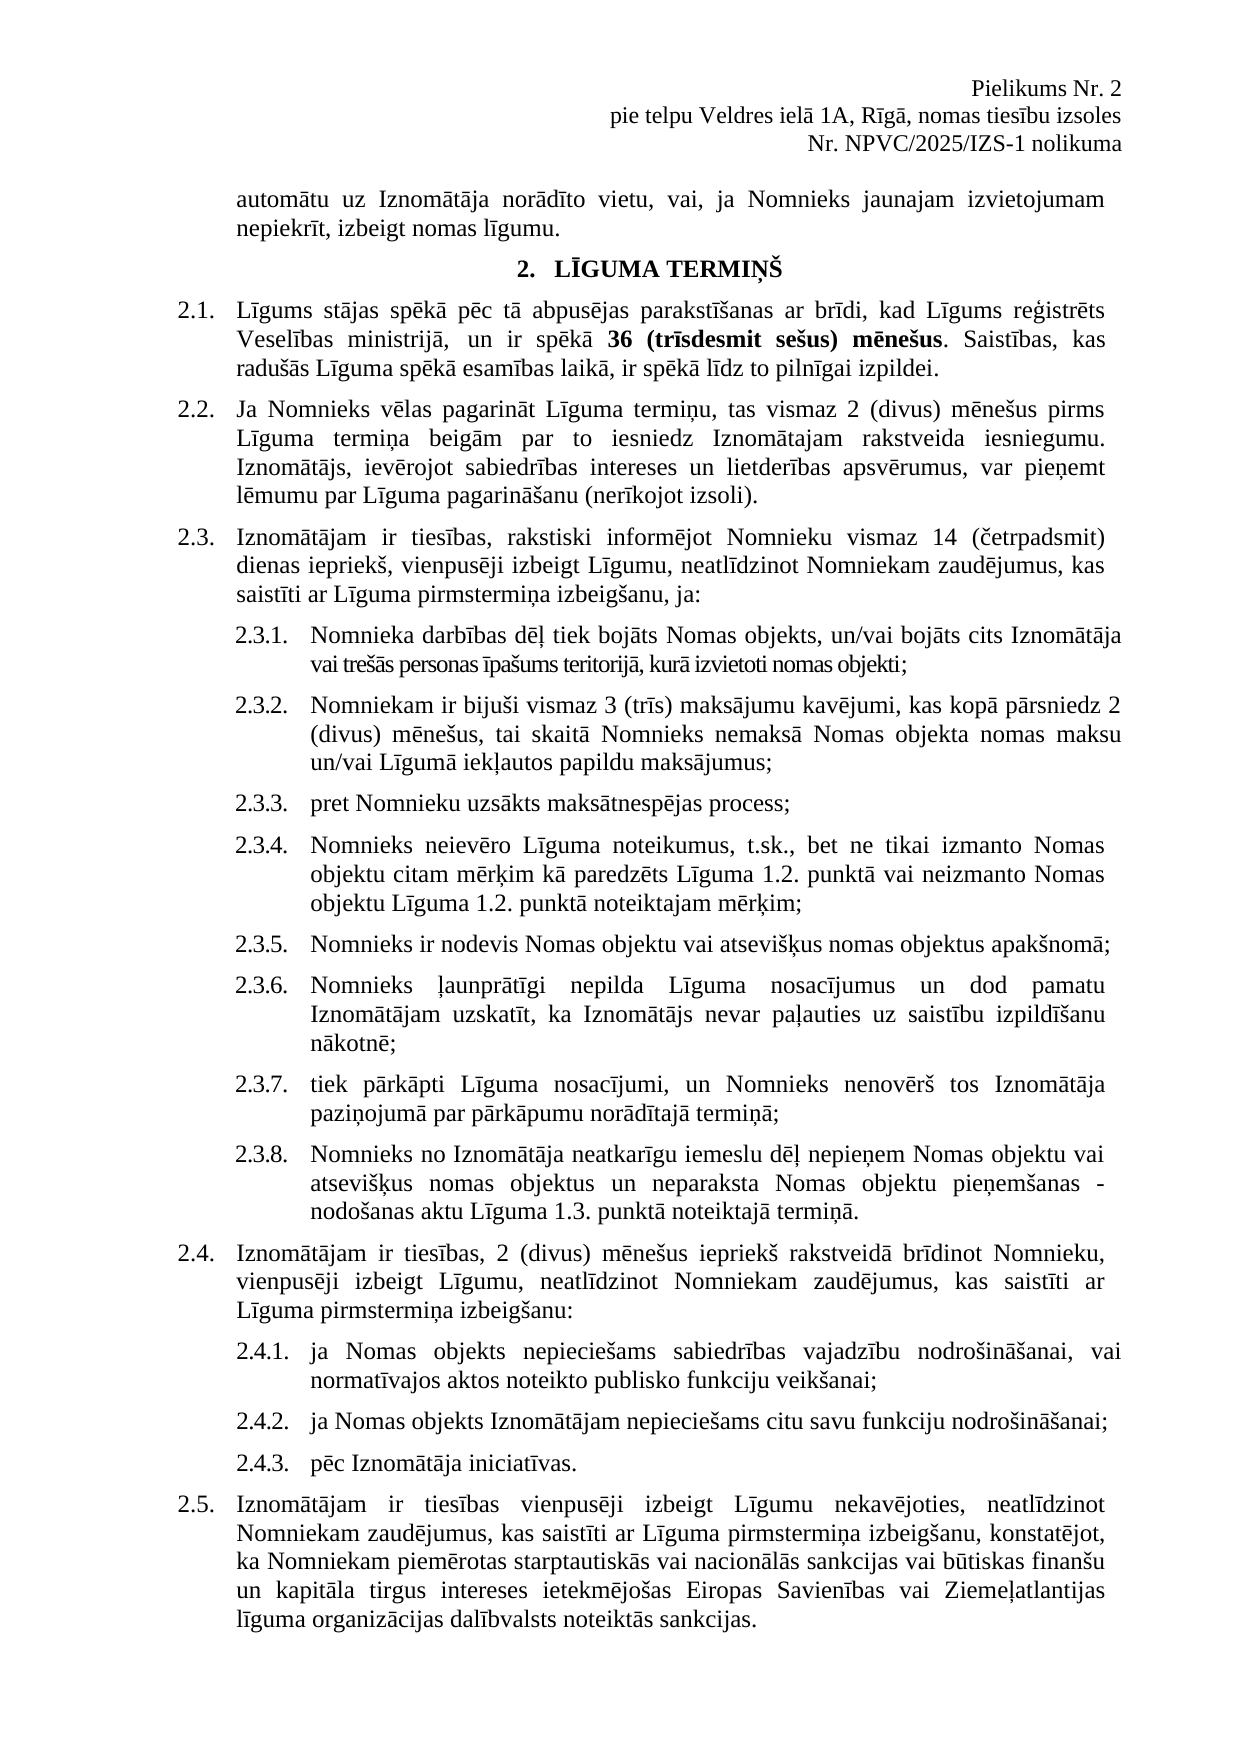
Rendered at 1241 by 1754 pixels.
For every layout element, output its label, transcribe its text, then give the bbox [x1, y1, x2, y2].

list Nomniekam ir bijuši vismaz 3 (trīs) maksājumu kavējumi, kas kopā pārsniedz 2 (divus) mēnešus, tai skaitā Nomnieks nemaksā Nomas objekta nomas maksu un/vai Līgumā iekļautos papildu maksājumus; [235, 691, 1122, 776]
list pēc Iznomātāja iniciatīvas. [236, 1448, 1122, 1476]
list ja Nomas objekts Iznomātājam nepieciešams citu savu funkciju nodrošināšanai; [236, 1406, 1122, 1435]
list Nomnieks neievēro Līguma noteikumus, t.sk., bet ne tikai izmanto Nomas objektu citam mērķim kā paredzēts Līguma 1.2. punktā vai neizmanto Nomas objektu Līguma 1.2. punktā noteiktajam mērķim; [235, 830, 1106, 916]
list Iznomātājam ir tiesības vienpusēji izbeigt Līgumu nekavējoties, neatlīdzinot Nomniekam zaudējumus, kas saistīti ar Līguma pirmstermiņa izbeigšanu, konstatējot, ka Nomniekam piemērotas starptautiskās vai nacionālās sankcijas vai būtiskas finanšu un kapitāla tirgus intereses ietekmējošas Eiropas Savienības vai Ziemeļatlantijas līguma organizācijas dalībvalsts noteiktās sankcijas. [177, 1489, 1106, 1633]
list pret Nomnieku uzsākts maksātnespējas process; [235, 789, 1122, 818]
list ja Nomas objekts nepieciešams sabiedrības vajadzību nodrošināšanai, vai normatīvajos aktos noteikto publisko funkciju veikšanai; [236, 1336, 1122, 1394]
list LĪGUMA TERMIŅŠ [177, 254, 1122, 283]
list tiek pārkāpti Līguma nosacījumi, un Nomnieks nenovērš tos Iznomātāja paziņojumā par pārkāpumu norādītajā termiņā; [235, 1069, 1106, 1126]
list Nomnieks no Iznomātāja neatkarīgu iemeslu dēļ nepieņem Nomas objektu vai atsevišķus nomas objektus un neparaksta Nomas objektu pieņemšanas - nodošanas aktu Līguma 1.3. punktā noteiktajā termiņā. [235, 1139, 1105, 1225]
list Līgums stājas spēkā pēc tā abpusējas parakstīšanas ar brīdi, kad Līgums reģistrēts Veselības ministrijā, un ir spēkā 36 (trīsdesmit sešus) mēnešus. Saistības, kas radušās Līguma spēkā esamības laikā, ir spēkā līdz to pilnīgai izpildei. [177, 296, 1106, 382]
list Ja Nomnieks vēlas pagarināt Līguma termiņu, tas vismaz 2 (divus) mēnešus pirms Līguma termiņa beigām par to iesniedz Iznomātajam rakstveida iesniegumu. Iznomātājs, ievērojot sabiedrības intereses un lietderības apsvērumus, var pieņemt lēmumu par Līguma pagarināšanu (nerīkojot izsoli). [177, 394, 1106, 509]
list Iznomātājam ir tiesības, rakstiski informējot Nomnieku vismaz 14 (četrpadsmit) dienas iepriekš, vienpusēji izbeigt Līgumu, neatlīdzinot Nomniekam zaudējumus, kas saistīti ar Līguma pirmstermiņa izbeigšanu, ja: [177, 522, 1106, 608]
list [177, 184, 1106, 242]
list Iznomātājam ir tiesības, 2 (divus) mēnešus iepriekš rakstveidā brīdinot Nomnieku, vienpusēji izbeigt Līgumu, neatlīdzinot Nomniekam zaudējumus, kas saistīti ar Līguma pirmstermiņa izbeigšanu: [177, 1238, 1106, 1324]
list Nomnieks ir nodevis Nomas objektu vai atsevišķus nomas objektus apakšnomā; [235, 929, 1122, 958]
list Nomnieka darbības dēļ tiek bojāts Nomas objekts, un/vai bojāts cits Iznomātāja vai trešās personas īpašums teritorijā, kurā izvietoti nomas objekti; [235, 621, 1122, 678]
list Nomnieks ļaunprātīgi nepilda Līguma nosacījumus un dod pamatu Iznomātājam uzskatīt, ka Iznomātājs nevar paļauties uz saistību izpildīšanu nākotnē; [235, 970, 1106, 1056]
